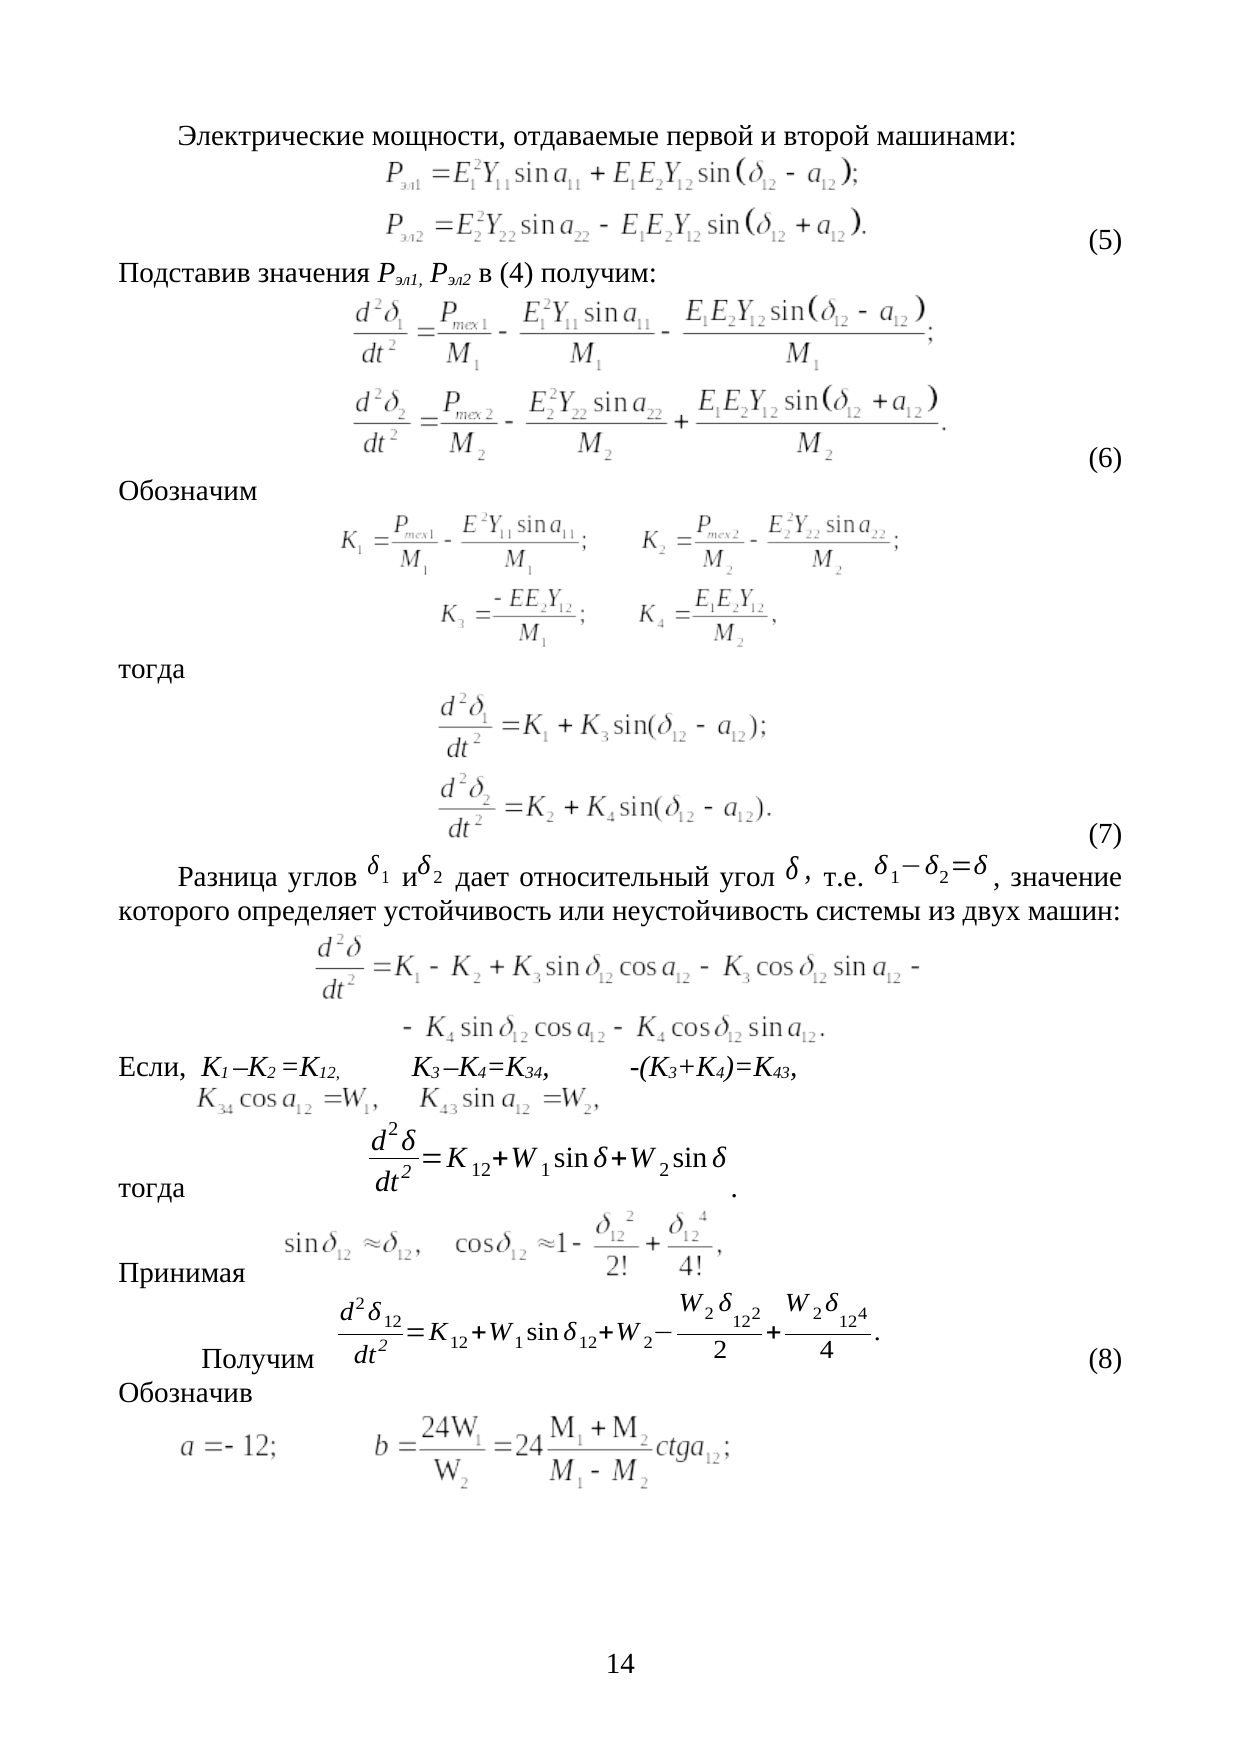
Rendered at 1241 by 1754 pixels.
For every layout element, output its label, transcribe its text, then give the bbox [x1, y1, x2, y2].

text тогда [118, 652, 1122, 685]
text тогда . [118, 1119, 1122, 1204]
text (5) [192, 152, 1122, 256]
text Электрические мощности, отдаваемые первой и второй машинами: [118, 118, 1122, 152]
text (6) [192, 289, 1122, 473]
text Разница углов и дает относительный угол т.е. , значение которого определяет устойчивость или неустойчивость системы из двух машин: [118, 850, 1122, 927]
text (7) [192, 685, 1122, 850]
text Обозначив [118, 1375, 1122, 1408]
text Если, К1 –К2 =К12, К3 –К4=К34, -(К3+К4)=К43, [118, 1049, 1122, 1082]
text Получим (8) [118, 1288, 1122, 1375]
text Обозначим [118, 473, 1122, 507]
text Принимая [118, 1204, 1122, 1288]
text Подставив значения Рэл1, Рэл2 в (4) получим: [118, 256, 1122, 289]
